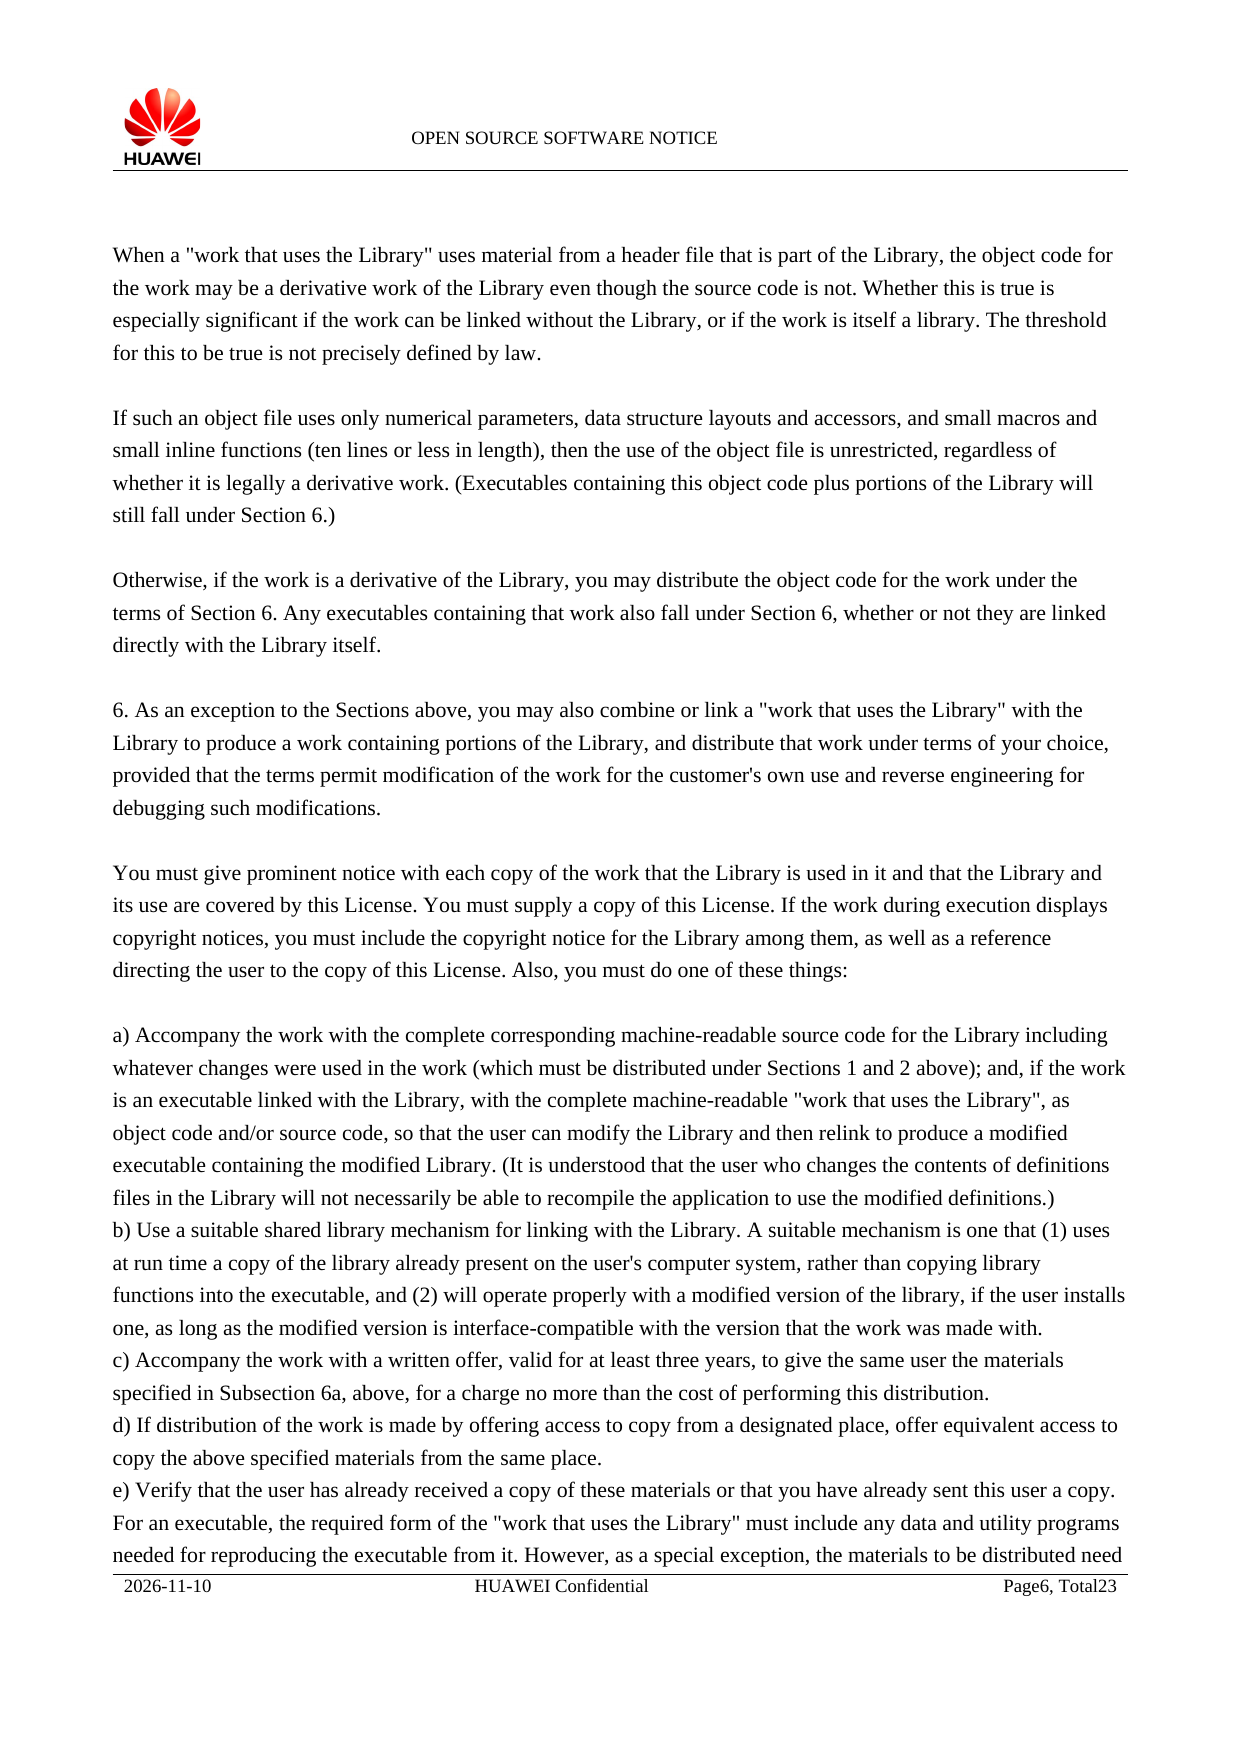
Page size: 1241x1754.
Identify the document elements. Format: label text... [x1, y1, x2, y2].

picture [124, 88, 201, 165]
